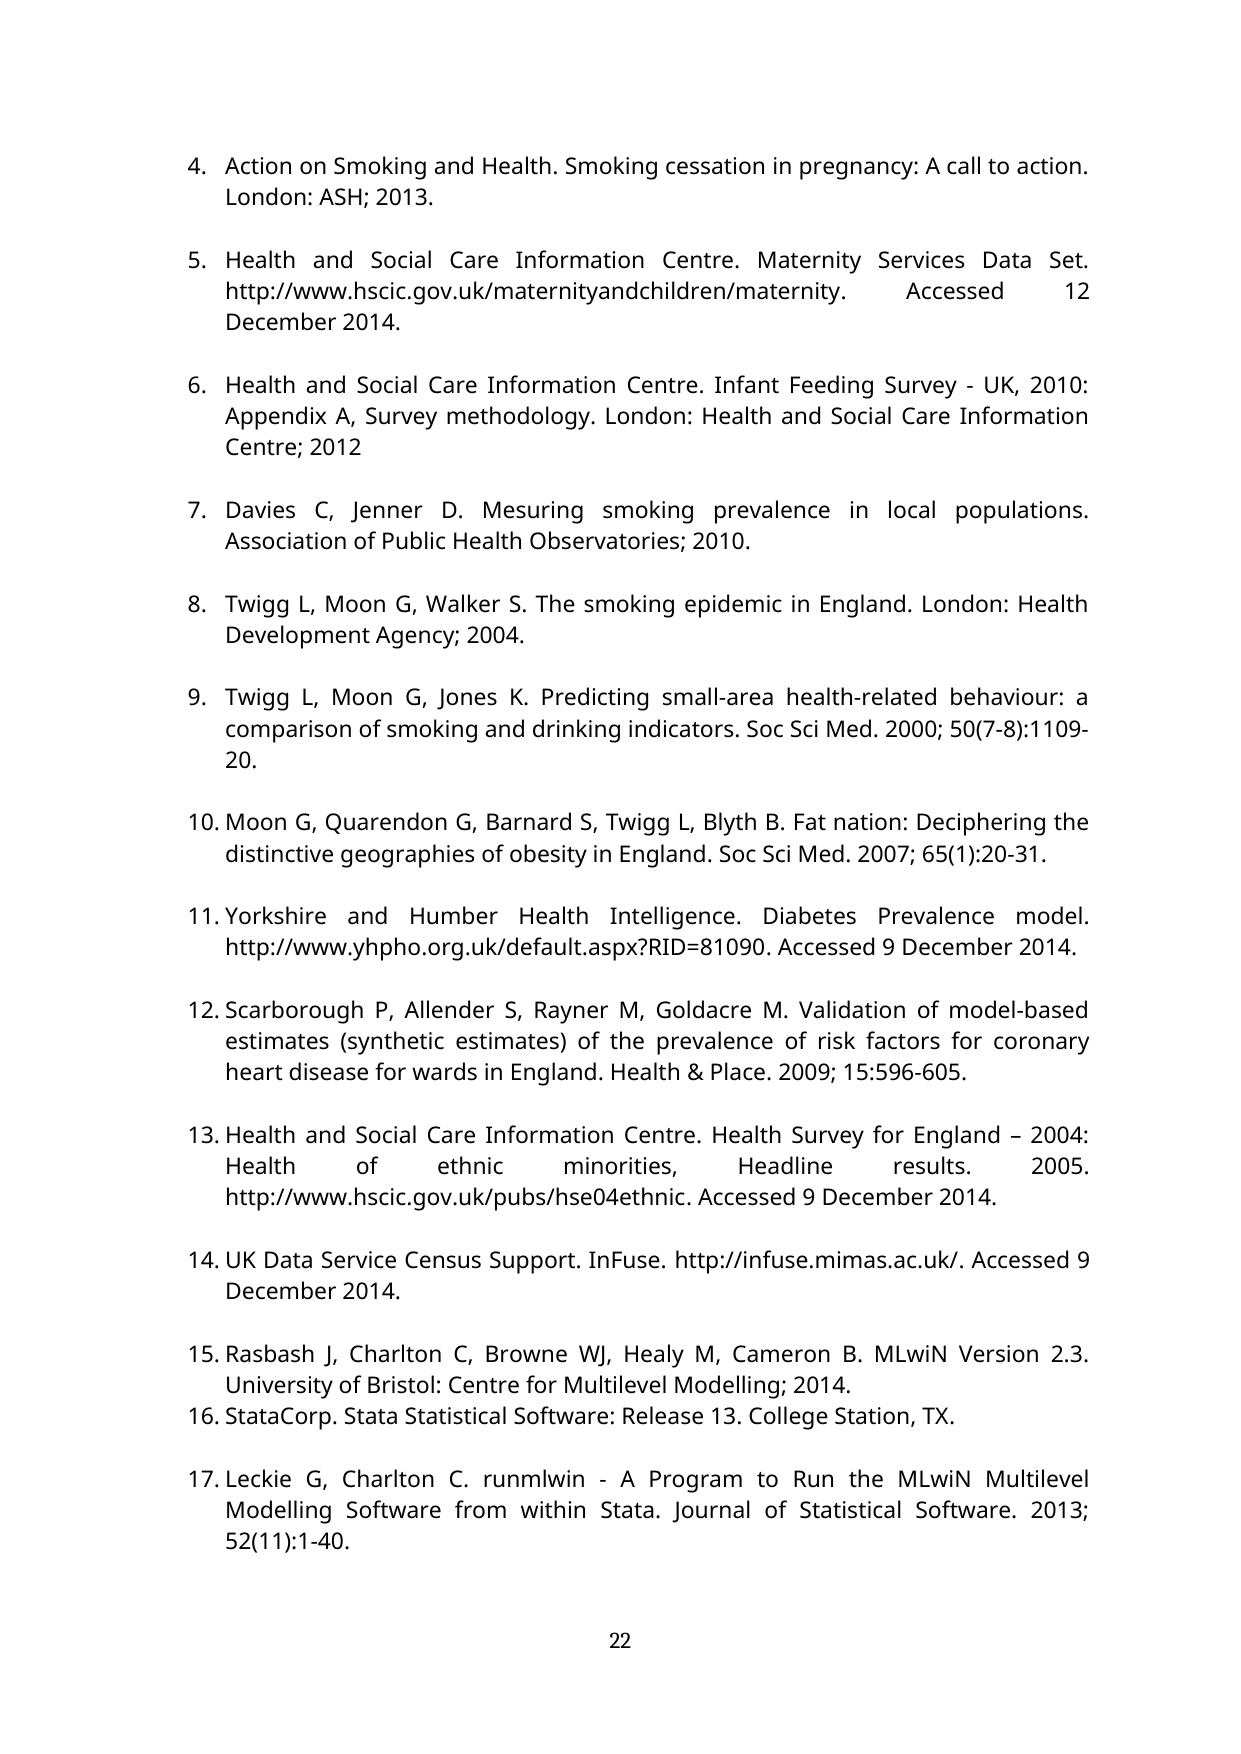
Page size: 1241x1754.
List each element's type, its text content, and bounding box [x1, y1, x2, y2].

list StataCorp. Stata Statistical Software: Release 13. College Station, TX. [187, 1400, 1090, 1431]
list Leckie G, Charlton C. runmlwin - A Program to Run the MLwiN Multilevel Modelling Software from within Stata. Journal of Statistical Software. 2013; 52(11):1-40. [187, 1462, 1090, 1556]
list Health and Social Care Information Centre. Health Survey for England – 2004: Health of ethnic minorities, Headline results. 2005. http://www.hscic.gov.uk/pubs/hse04ethnic. Accessed 9 December 2014. [187, 1119, 1090, 1212]
list Scarborough P, Allender S, Rayner M, Goldacre M. Validation of model-based estimates (synthetic estimates) of the prevalence of risk factors for coronary heart disease for wards in England. Health & Place. 2009; 15:596-605. [187, 994, 1090, 1087]
list Yorkshire and Humber Health Intelligence. Diabetes Prevalence model. http://www.yhpho.org.uk/default.aspx?RID=81090. Accessed 9 December 2014. [187, 900, 1090, 962]
list Health and Social Care Information Centre. Infant Feeding Survey - UK, 2010: Appendix A, Survey methodology. London: Health and Social Care Information Centre; 2012 [187, 369, 1090, 462]
list UK Data Service Census Support. InFuse. http://infuse.mimas.ac.uk/. Accessed 9 December 2014. [187, 1244, 1090, 1306]
list Rasbash J, Charlton C, Browne WJ, Healy M, Cameron B. MLwiN Version 2.3. University of Bristol: Centre for Multilevel Modelling; 2014. [187, 1337, 1090, 1400]
list Davies C, Jenner D. Mesuring smoking prevalence in local populations. Association of Public Health Observatories; 2010. [187, 494, 1090, 556]
list Health and Social Care Information Centre. Maternity Services Data Set. http://www.hscic.gov.uk/maternityandchildren/maternity. Accessed 12 December 2014. [187, 244, 1090, 337]
list Twigg L, Moon G, Walker S. The smoking epidemic in England. London: Health Development Agency; 2004. [187, 587, 1090, 650]
list Twigg L, Moon G, Jones K. Predicting small-area health-related behaviour: a comparison of smoking and drinking indicators. Soc Sci Med. 2000; 50(7-8):1109-20. [187, 681, 1090, 775]
list Action on Smoking and Health. Smoking cessation in pregnancy: A call to action. London: ASH; 2013. [187, 150, 1090, 212]
list Moon G, Quarendon G, Barnard S, Twigg L, Blyth B. Fat nation: Deciphering the distinctive geographies of obesity in England. Soc Sci Med. 2007; 65(1):20-31. [187, 806, 1090, 869]
